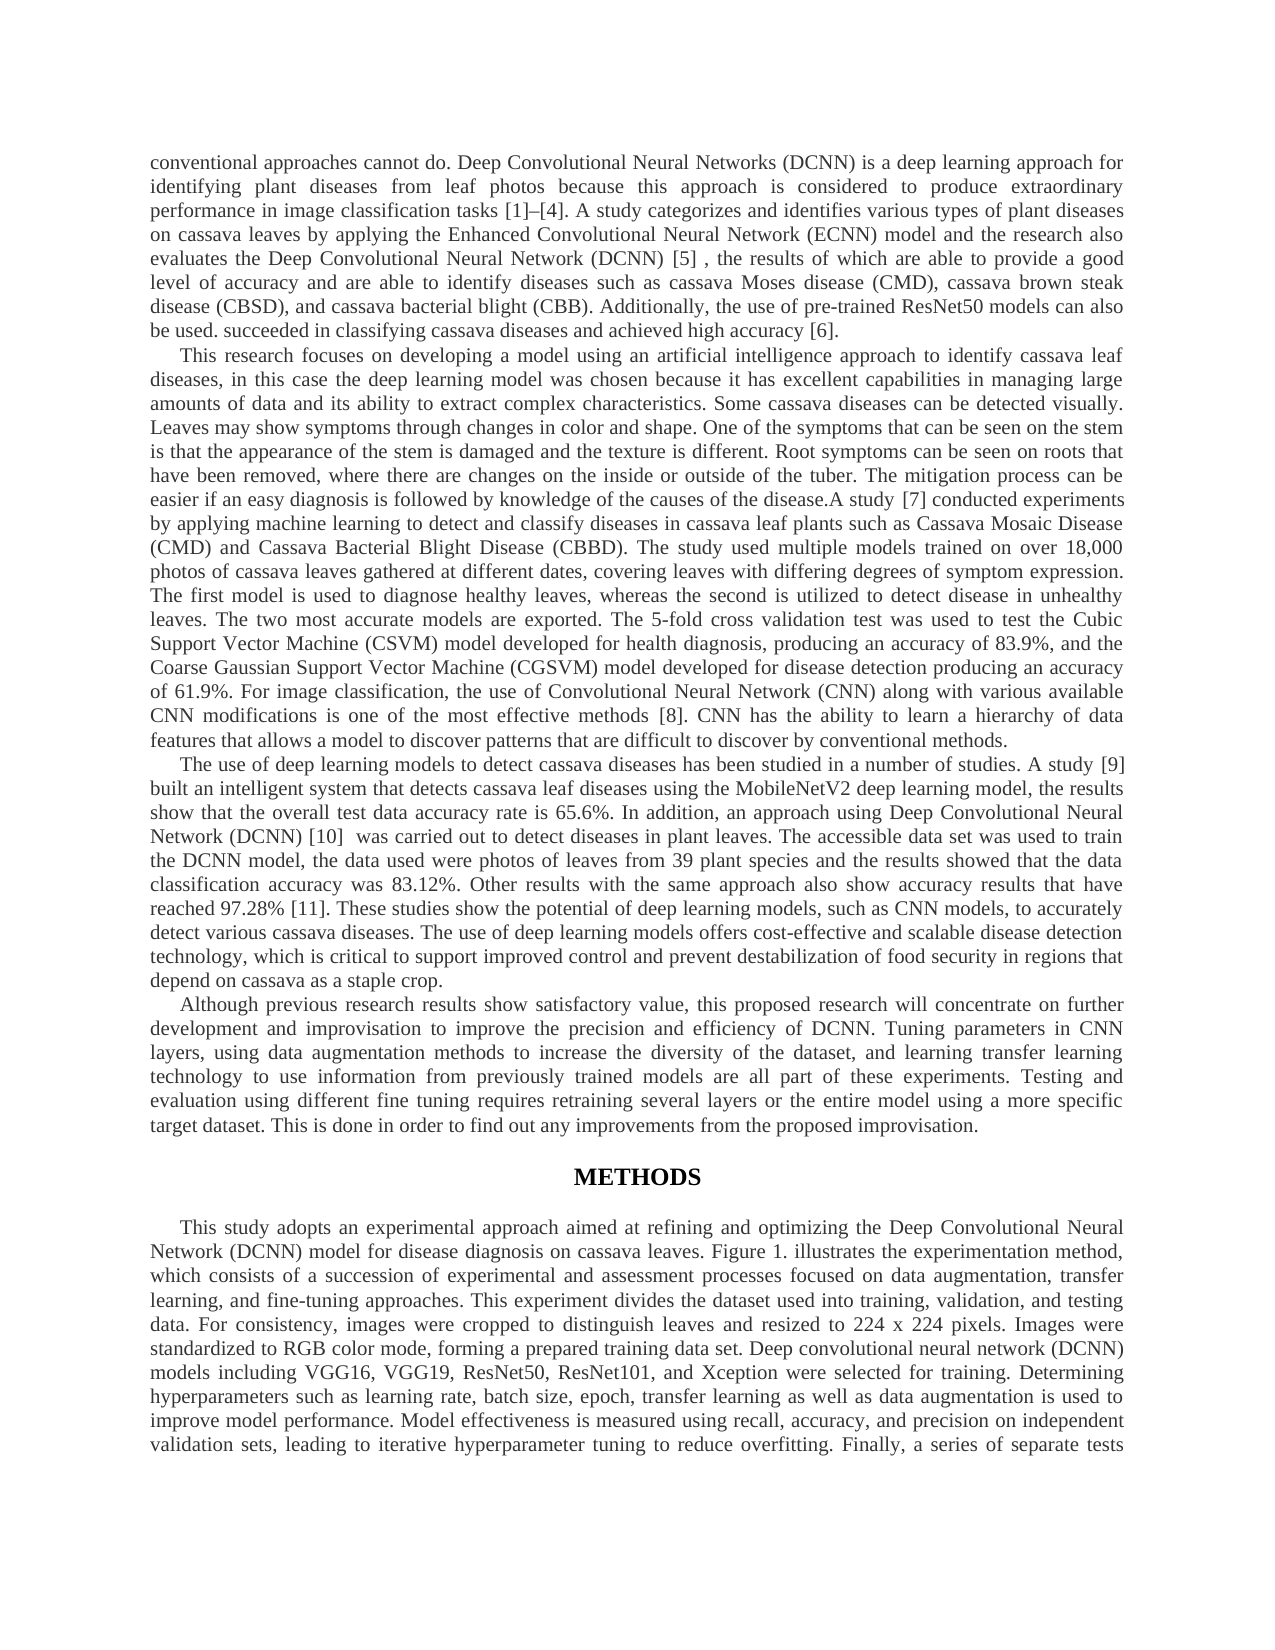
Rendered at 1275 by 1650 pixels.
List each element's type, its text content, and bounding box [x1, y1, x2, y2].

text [150, 150, 1125, 342]
subtitle METHODS [150, 1162, 1125, 1190]
text Although previous research results show satisfactory value, this proposed research will concentrate on further development and improvisation to improve the precision and efficiency of DCNN. Tuning parameters in CNN layers, using data augmentation methods to increase the diversity of the dataset, and learning transfer learning technology to use information from previously trained models are all part of these experiments. Testing and evaluation using different fine tuning requires retraining several layers or the entire model using a more specific target dataset. This is done in order to find out any improvements from the proposed improvisation. [150, 992, 1125, 1137]
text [150, 1215, 1125, 1456]
text The use of deep learning models to detect cassava diseases has been studied in a number of studies. A study [9] built an intelligent system that detects cassava leaf diseases using the MobileNetV2 deep learning model, the results show that the overall test data accuracy rate is 65.6%. In addition, an approach using Deep Convolutional Neural Network (DCNN) [10] was carried out to detect diseases in plant leaves. The accessible data set was used to train the DCNN model, the data used were photos of leaves from 39 plant species and the results showed that the data classification accuracy was 83.12%. Other results with the same approach also show accuracy results that have reached 97.28% [11]. These studies show the potential of deep learning models, such as CNN models, to accurately detect various cassava diseases. The use of deep learning models offers cost-effective and scalable disease detection technology, which is critical to support improved control and prevent destabilization of food security in regions that depend on cassava as a staple crop. [150, 752, 1125, 992]
text This research focuses on developing a model using an artificial intelligence approach to identify cassava leaf diseases, in this case the deep learning model was chosen because it has excellent capabilities in managing large amounts of data and its ability to extract complex characteristics. Some cassava diseases can be detected visually. Leaves may show symptoms through changes in color and shape. One of the symptoms that can be seen on the stem is that the appearance of the stem is damaged and the texture is different. Root symptoms can be seen on roots that have been removed, where there are changes on the inside or outside of the tuber. The mitigation process can be easier if an easy diagnosis is followed by knowledge of the causes of the disease.A study [7] conducted experiments by applying machine learning to detect and classify diseases in cassava leaf plants such as Cassava Mosaic Disease (CMD) and Cassava Bacterial Blight Disease (CBBD). The study used multiple models trained on over 18,000 photos of cassava leaves gathered at different dates, covering leaves with differing degrees of symptom expression. The first model is used to diagnose healthy leaves, whereas the second is utilized to detect disease in unhealthy leaves. The two most accurate models are exported. The 5-fold cross validation test was used to test the Cubic Support Vector Machine (CSVM) model developed for health diagnosis, producing an accuracy of 83.9%, and the Coarse Gaussian Support Vector Machine (CGSVM) model developed for disease detection producing an accuracy of 61.9%. For image classification, the use of Convolutional Neural Network (CNN) along with various available CNN modifications is one of the most effective methods [8]. CNN has the ability to learn a hierarchy of data features that allows a model to discover patterns that are difficult to discover by conventional methods. [150, 342, 1125, 752]
